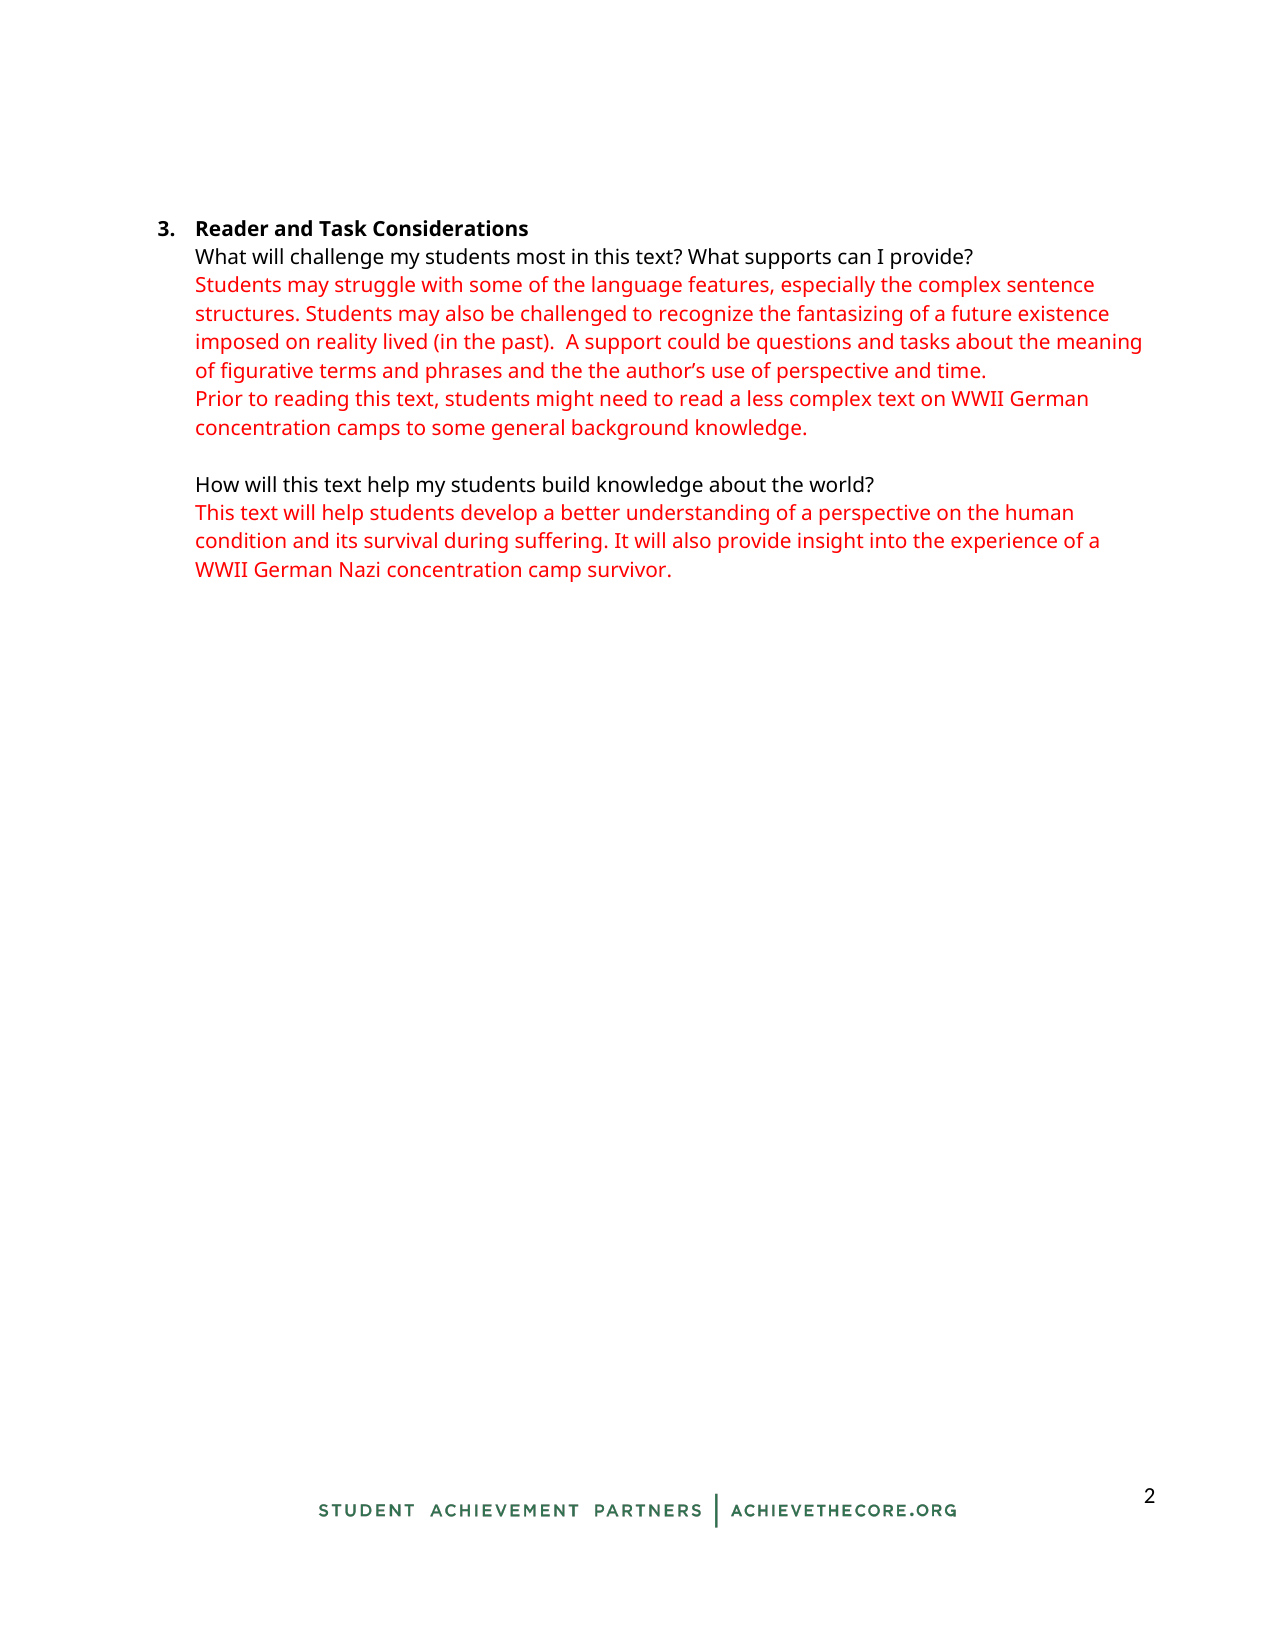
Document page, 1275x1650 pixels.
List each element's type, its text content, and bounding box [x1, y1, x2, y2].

list Reader and Task Considerations [157, 214, 1155, 242]
list What will challenge my students most in this text? What supports can I provide? [195, 242, 1155, 271]
picture [304, 1489, 971, 1530]
list This text will help students develop a better understanding of a perspective on the human condition and its survival during suffering. It will also provide insight into the experience of a WWII German Nazi concentration camp survivor. [195, 498, 1155, 583]
list Prior to reading this text, students might need to read a less complex text on WWII German concentration camps to some general background knowledge. [195, 384, 1155, 441]
list How will this text help my students build knowledge about the world? [195, 470, 1155, 498]
list Students may struggle with some of the language features, especially the complex sentence structures. Students may also be challenged to recognize the fantasizing of a future existence imposed on reality lived (in the past). A support could be questions and tasks about the meaning of figurative terms and phrases and the the author’s use of perspective and time. [195, 271, 1155, 384]
